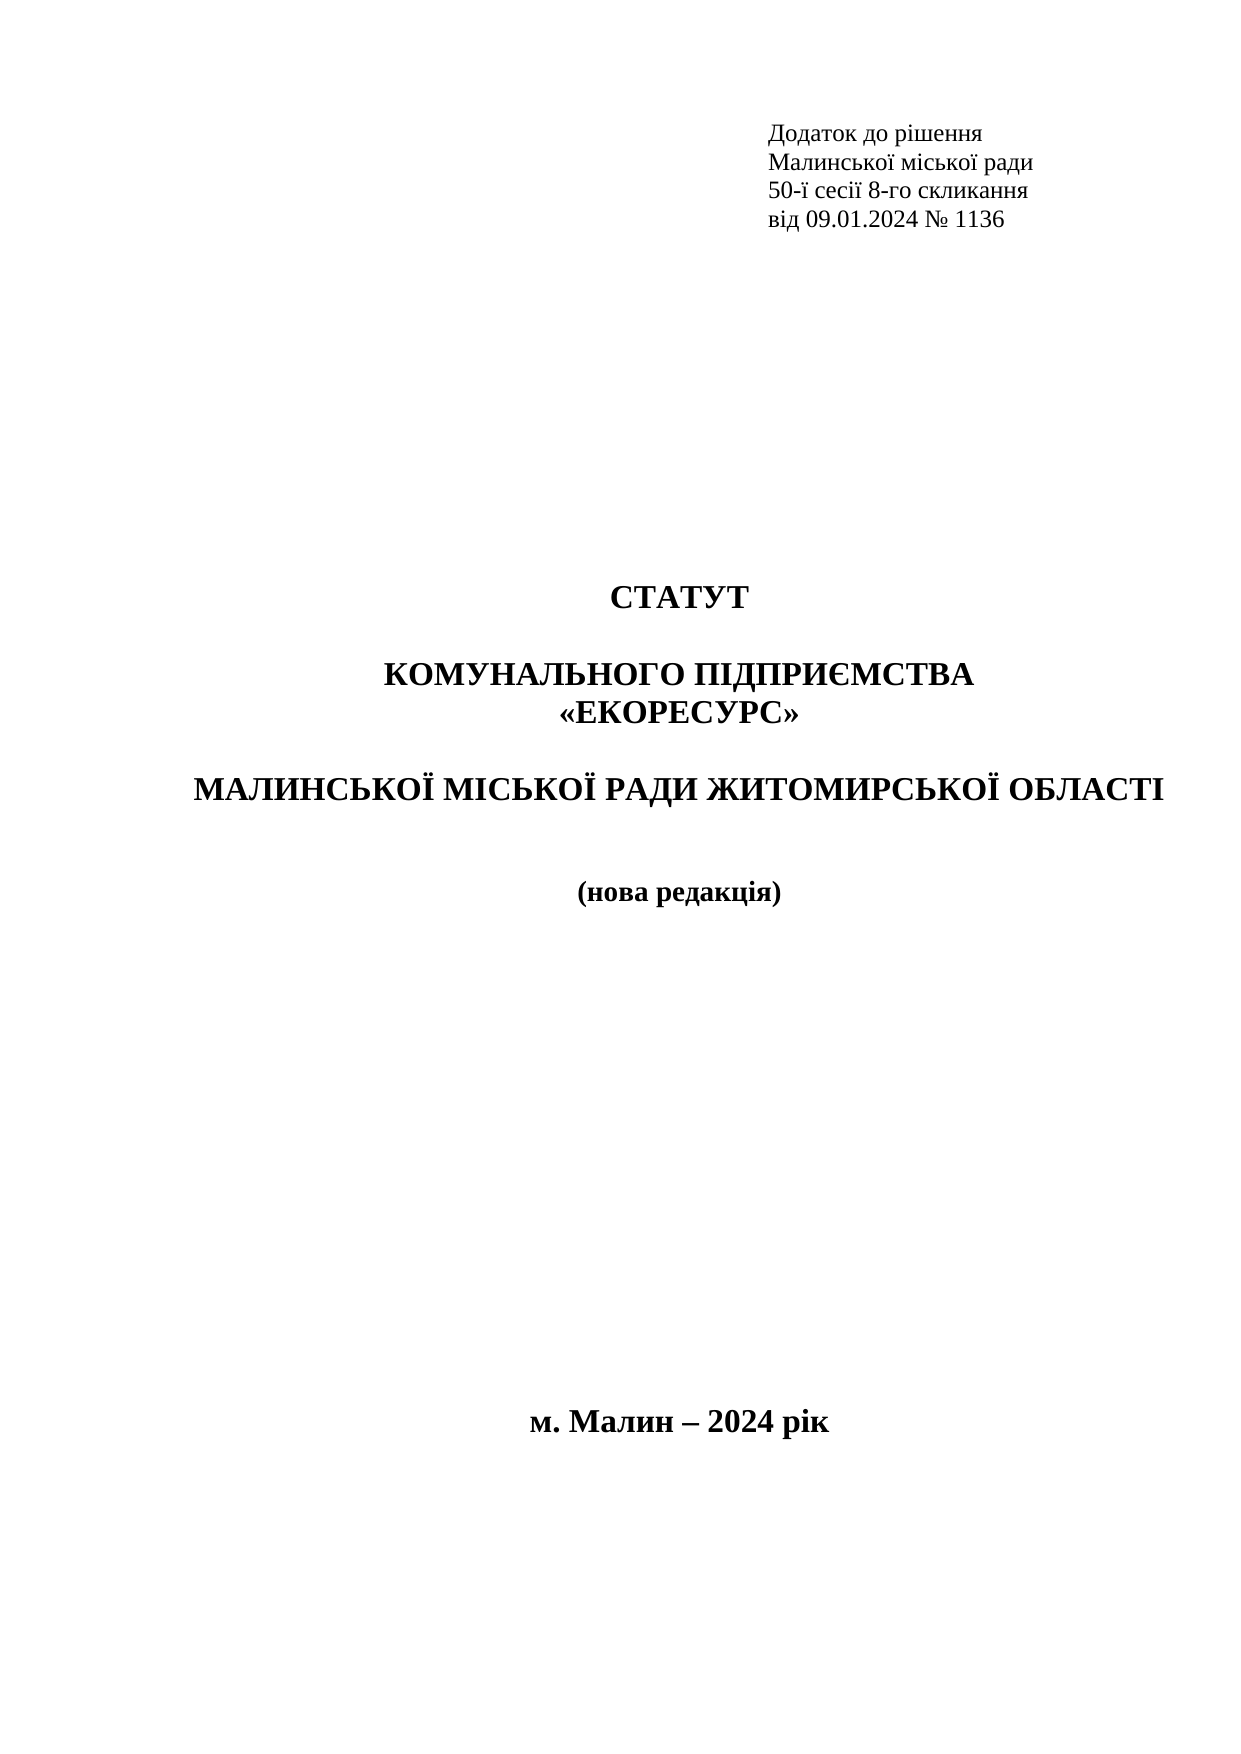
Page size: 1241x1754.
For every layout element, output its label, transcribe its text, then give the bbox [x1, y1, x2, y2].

text СТАТУТ [177, 577, 1181, 616]
text «ЕКОРЕСУРС» [177, 692, 1181, 731]
text КОМУНАЛЬНОГО ПІДПРИЄМСТВА [177, 654, 1181, 692]
text МАЛИНСЬКОЇ МІСЬКОЇ РАДИ ЖИТОМИРСЬКОЇ ОБЛАСТІ [177, 769, 1181, 807]
text від 09.01.2024 № 1136 [768, 204, 1181, 233]
text Додаток до рішення [768, 118, 1181, 147]
text Малинської міської ради [768, 147, 1181, 176]
text (нова редакція) [177, 874, 1181, 908]
text м. Малин – 2024 рік [177, 1402, 1181, 1440]
text 50-ї сесії 8-го скликання [768, 176, 1181, 204]
